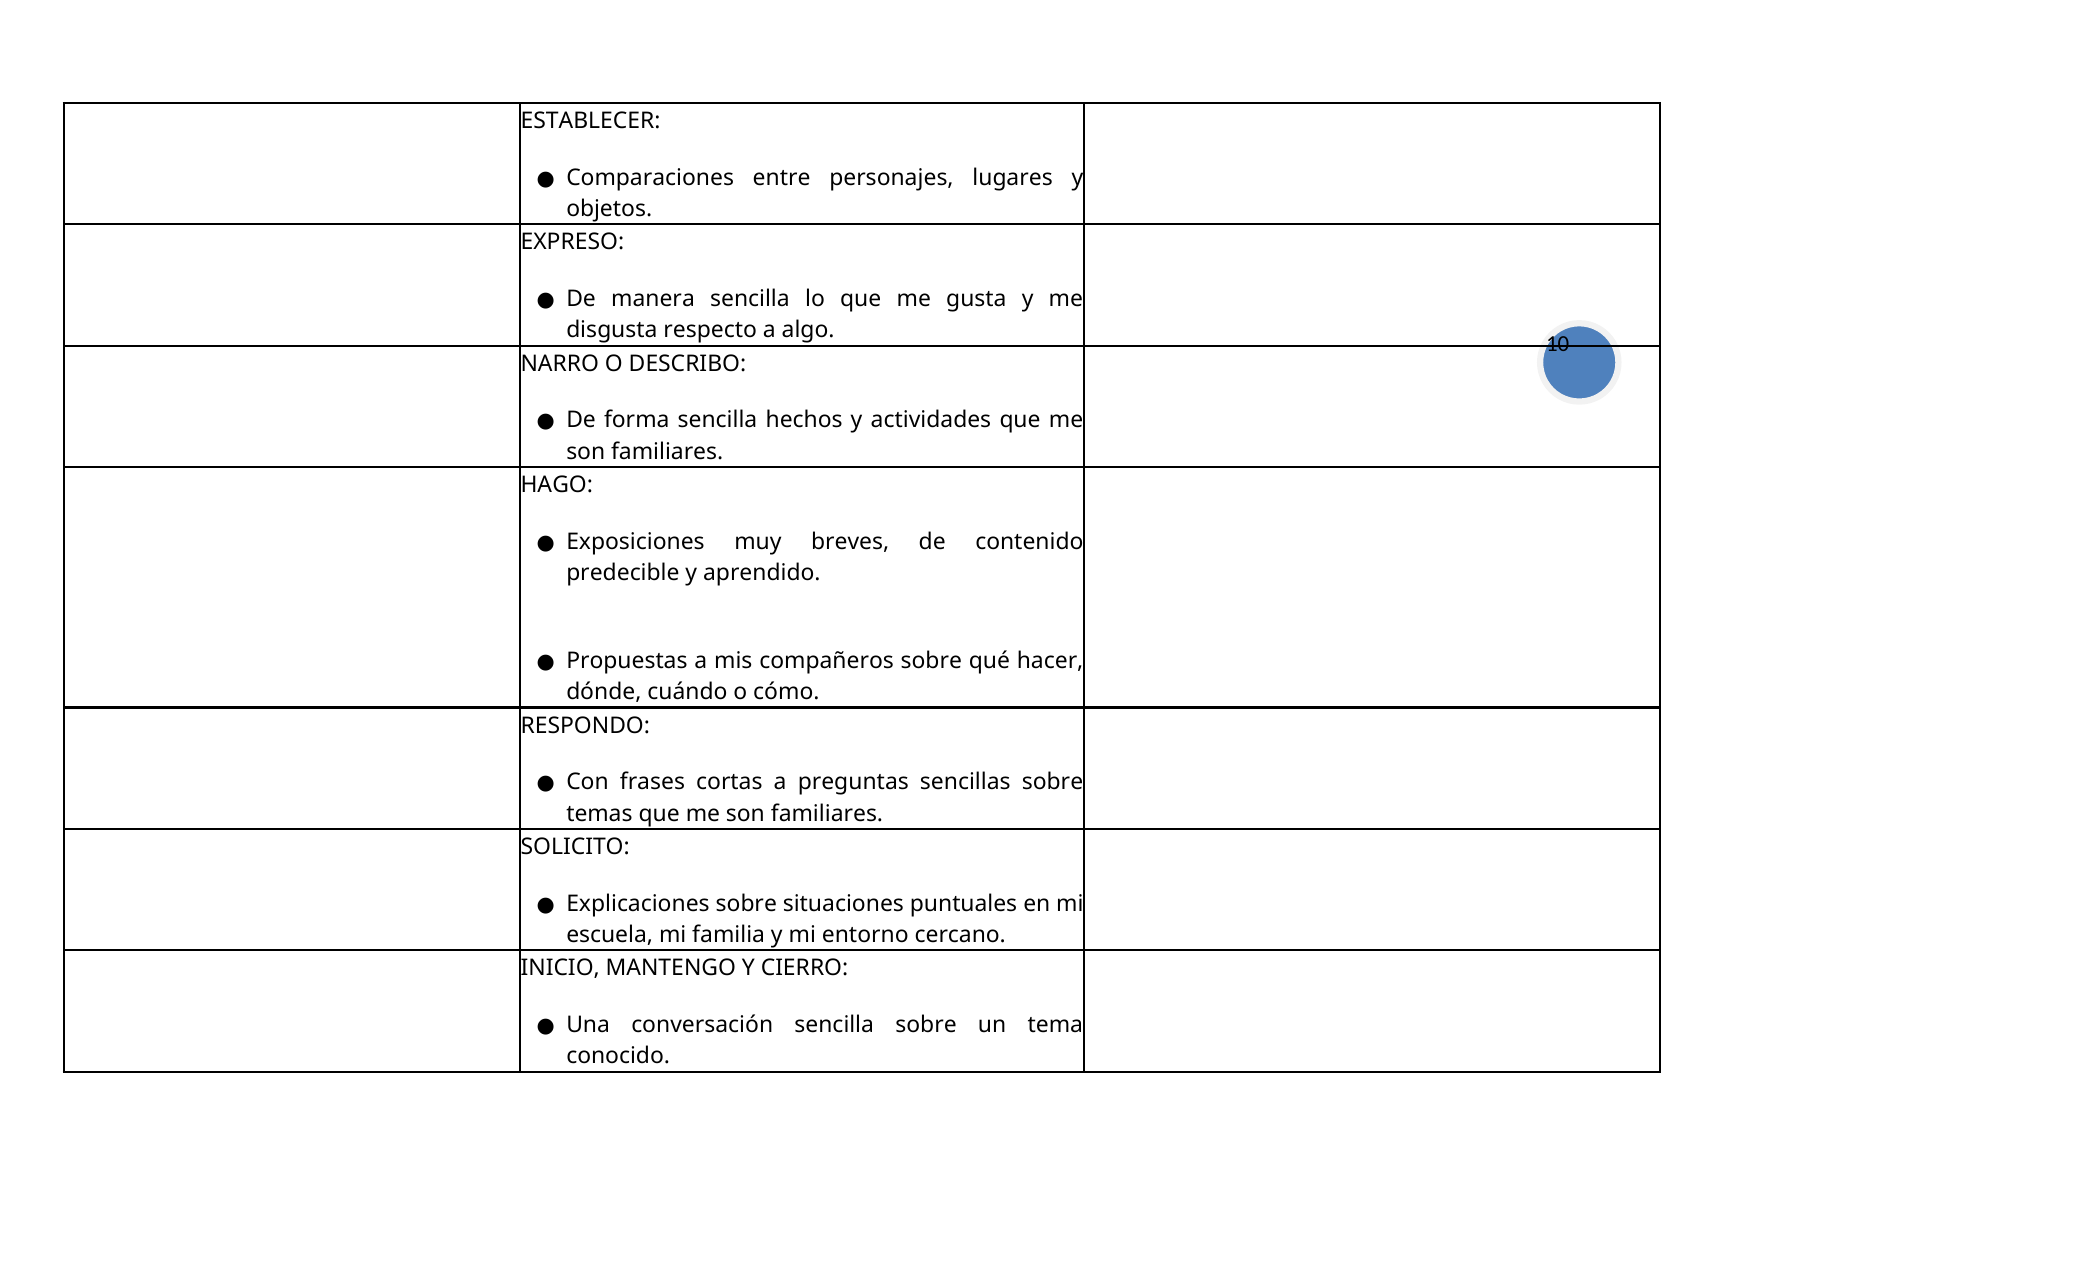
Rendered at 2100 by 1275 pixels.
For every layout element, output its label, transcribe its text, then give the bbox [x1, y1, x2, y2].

table_cell EXPRESO: De manera sencilla lo que me gusta y me disgusta respecto a algo. [521, 225, 1083, 344]
table_cell [65, 104, 519, 223]
table_cell NARRO O DESCRIBO: De forma sencilla hechos y actividades que me son familiares. [521, 347, 1083, 466]
table_cell [1085, 225, 1659, 344]
table_cell [65, 225, 519, 344]
table_cell [1085, 709, 1659, 828]
table_cell RESPONDO: Con frases cortas a preguntas sencillas sobre temas que me son familiares. [521, 709, 1083, 828]
table_cell ESTABLECER: Comparaciones entre personajes, lugares y objetos. [521, 104, 1083, 223]
table_cell [1085, 830, 1659, 949]
table_cell SOLICITO: Explicaciones sobre situaciones puntuales en mi escuela, mi familia y mi entorno cercano. [521, 830, 1083, 949]
table_cell INICIO, MANTENGO Y CIERRO: Una conversación sencilla sobre un tema conocido. [521, 951, 1083, 1071]
table_cell [1085, 347, 1659, 466]
table_cell [65, 830, 519, 949]
table_cell [65, 709, 519, 828]
table_cell [1085, 468, 1659, 706]
table_cell [65, 347, 519, 466]
table_cell [65, 468, 519, 706]
table_cell [1085, 104, 1659, 223]
table_cell [65, 951, 519, 1071]
table_cell [1085, 951, 1659, 1071]
table_cell HAGO: Exposiciones muy breves, de contenido predecible y aprendido. Propuestas a mis compañeros sobre qué hacer, dónde, cuándo o cómo. [521, 468, 1083, 706]
